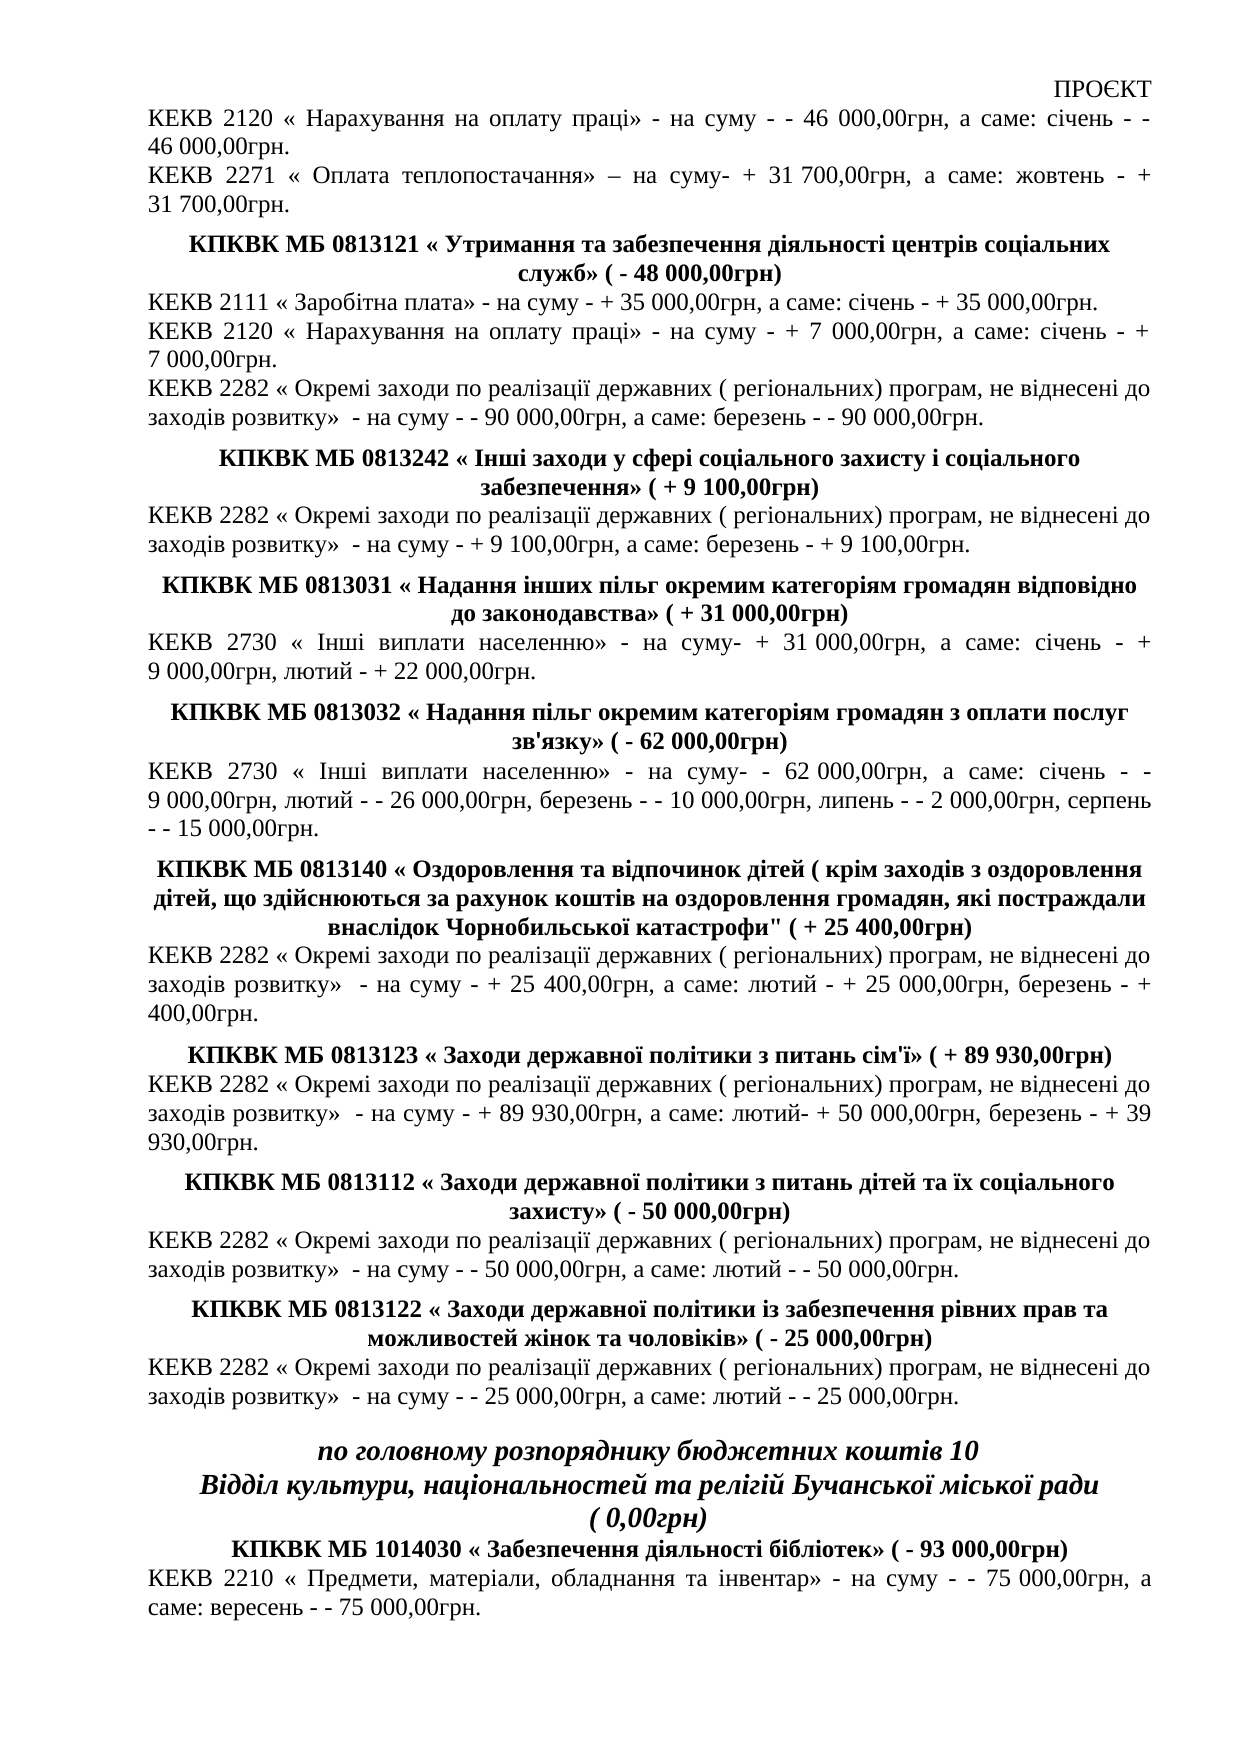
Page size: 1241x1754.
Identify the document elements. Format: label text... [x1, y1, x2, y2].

text КПКВК МБ 0813242 « Інші заходи у сфері соціального захисту і соціального забезпечення» ( + 9 100,00грн) [148, 443, 1152, 500]
text КПКВК МБ 0813123 « Заходи державної політики з питань сім'ї» ( + 89 930,00грн) [148, 1039, 1152, 1069]
text КПКВК МБ 0813032 « Надання пільг окремим категоріям громадян з оплати послуг зв'язку» ( - 62 000,00грн) [148, 697, 1152, 756]
text КЕКВ 2730 « Інші виплати населенню» - на суму- - 62 000,00грн, а саме: січень - - 9 000,00грн, лютий - - 26 000,00грн, березень - - 10 000,00грн, липень - - 2 000,00грн, серпень - - 15 000,00грн. [148, 756, 1152, 842]
text КЕКВ 2111 « Заробітна плата» - на суму - + 35 000,00грн, а саме: січень - + 35 000,00грн. [148, 287, 1152, 316]
text КЕКВ 2282 « Окремі заходи по реалізації державних ( регіональних) програм, не віднесені до заходів розвитку» - на суму - + 9 100,00грн, а саме: березень - + 9 100,00грн. [148, 500, 1152, 558]
text КПКВК МБ 0813112 « Заходи державної політики з питань дітей та їх соціального захисту» ( - 50 000,00грн) [148, 1167, 1152, 1225]
text КЕКВ 2282 « Окремі заходи по реалізації державних ( регіональних) програм, не віднесені до заходів розвитку» - на суму - - 90 000,00грн, а саме: березень - - 90 000,00грн. [148, 373, 1152, 431]
text КПКВК МБ 0813140 « Оздоровлення та відпочинок дітей ( крім заходів з оздоровлення дітей, що здійснюються за рахунок коштів на оздоровлення громадян, які постраждали внаслідок Чорнобильської катастрофи" ( + 25 400,00грн) [148, 854, 1152, 941]
text КЕКВ 2282 « Окремі заходи по реалізації державних ( регіональних) програм, не віднесені до заходів розвитку» - на суму - + 25 400,00грн, а саме: лютий - + 25 000,00грн, березень - + 400,00грн. [148, 941, 1152, 1027]
text КЕКВ 2282 « Окремі заходи по реалізації державних ( регіональних) програм, не віднесені до заходів розвитку» - на суму - - 50 000,00грн, а саме: лютий - - 50 000,00грн. [148, 1225, 1152, 1282]
text по головному розпоряднику бюджетних коштів 10 [148, 1433, 1152, 1467]
text КПКВК МБ 1014030 « Забезпечення діяльності бібліотек» ( - 93 000,00грн) [148, 1534, 1152, 1563]
text КПКВК МБ 0813122 « Заходи державної політики із забезпечення рівних прав та можливостей жінок та чоловіків» ( - 25 000,00грн) [148, 1294, 1152, 1352]
text КЕКВ 2120 « Нарахування на оплату праці» - на суму - - 46 000,00грн, а саме: січень - - 46 000,00грн. [148, 103, 1152, 160]
text КЕКВ 2730 « Інші виплати населенню» - на суму- + 31 000,00грн, а саме: січень - + 9 000,00грн, лютий - + 22 000,00грн. [148, 627, 1152, 685]
text КПКВК МБ 0813121 « Утримання та забезпечення діяльності центрів соціальних служб» ( - 48 000,00грн) [148, 229, 1152, 287]
text КЕКВ 2271 « Оплата теплопостачання» – на суму- + 31 700,00грн, а саме: жовтень - + 31 700,00грн. [148, 160, 1152, 218]
text ( 0,00грн) [148, 1501, 1152, 1534]
text КЕКВ 2282 « Окремі заходи по реалізації державних ( регіональних) програм, не віднесені до заходів розвитку» - на суму - + 89 930,00грн, а саме: лютий- + 50 000,00грн, березень - + 39 930,00грн. [148, 1069, 1152, 1156]
text КЕКВ 2210 « Предмети, матеріали, обладнання та інвентар» - на суму - - 75 000,00грн, а саме: вересень - - 75 000,00грн. [148, 1563, 1152, 1620]
text Відділ культури, національностей та релігій Бучанської міської ради [148, 1467, 1152, 1501]
text КПКВК МБ 0813031 « Надання інших пільг окремим категоріям громадян відповідно до законодавства» ( + 31 000,00грн) [148, 570, 1152, 627]
text КЕКВ 2120 « Нарахування на оплату праці» - на суму - + 7 000,00грн, а саме: січень - + 7 000,00грн. [148, 316, 1152, 373]
text КЕКВ 2282 « Окремі заходи по реалізації державних ( регіональних) програм, не віднесені до заходів розвитку» - на суму - - 25 000,00грн, а саме: лютий - - 25 000,00грн. [148, 1352, 1152, 1409]
